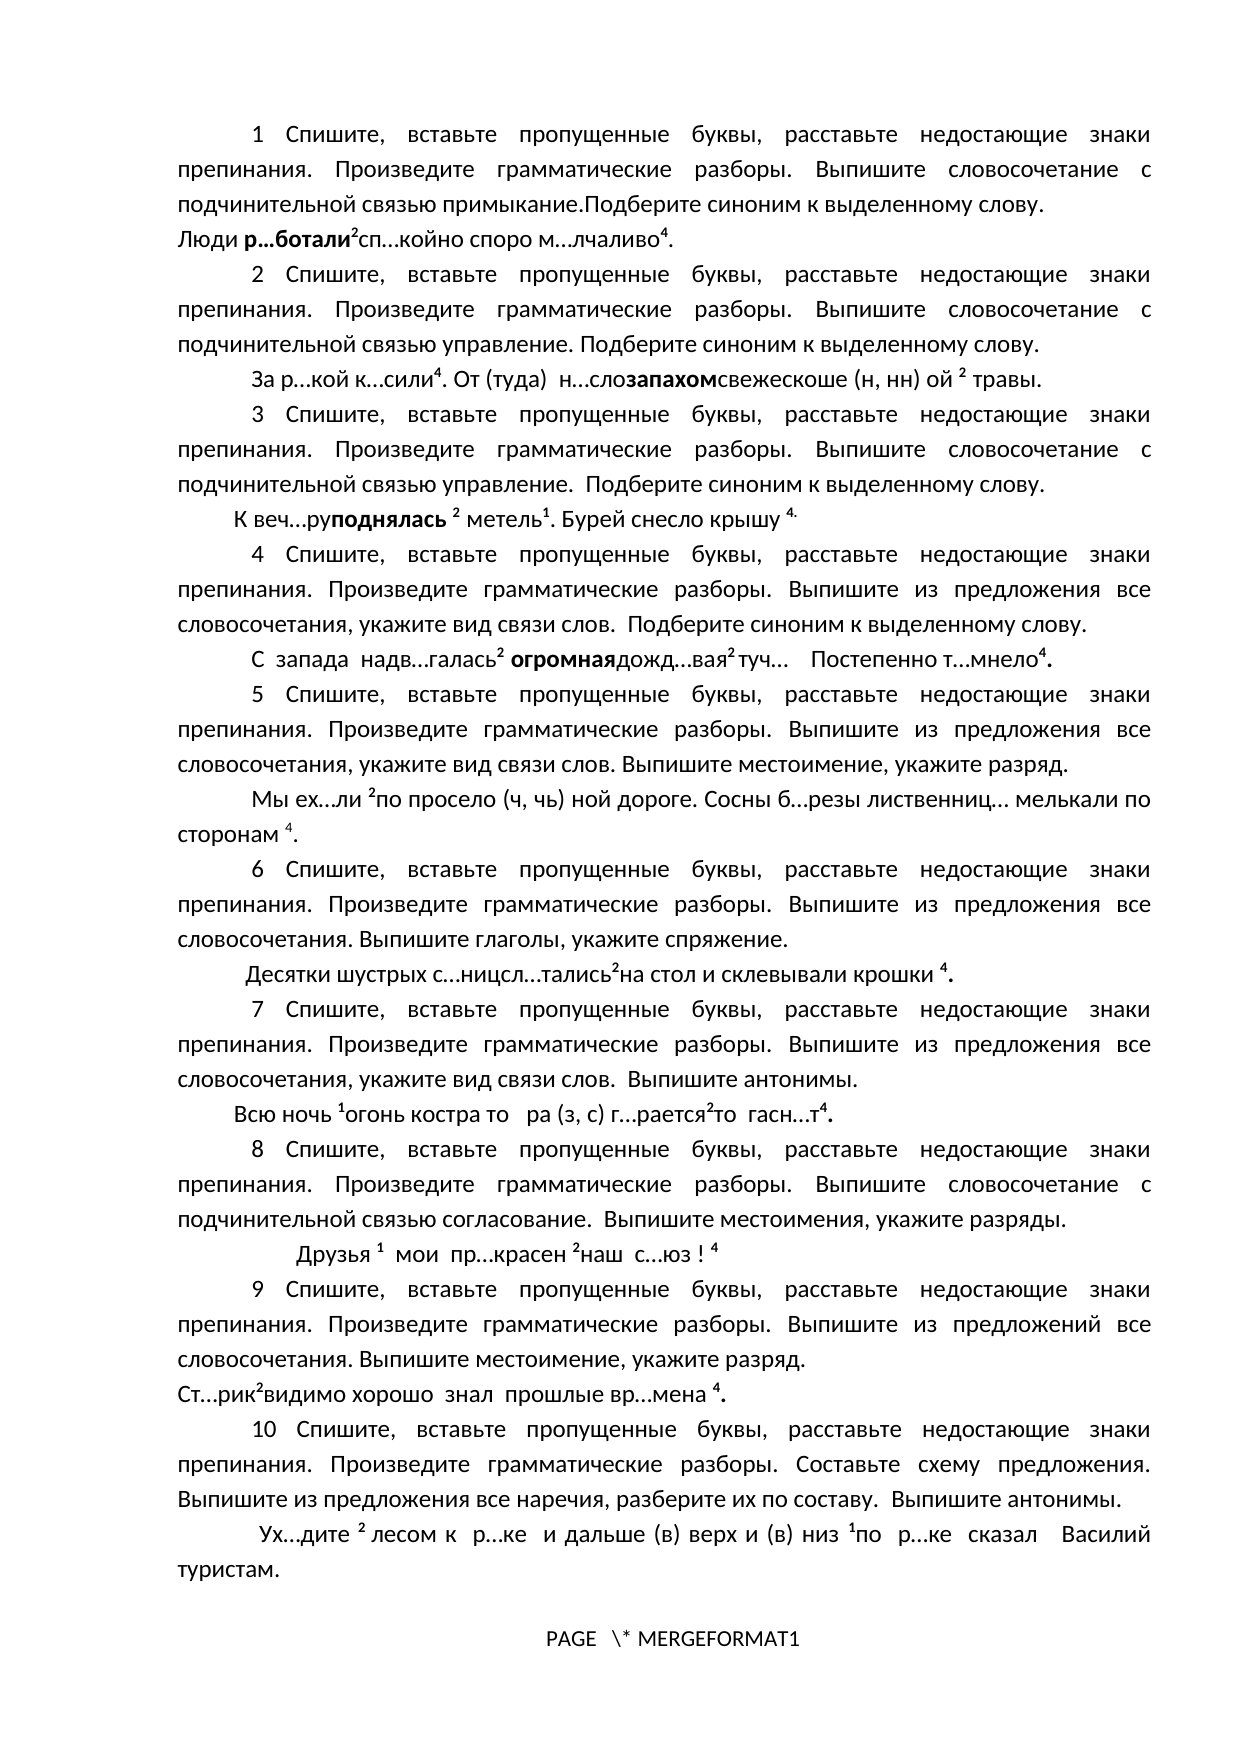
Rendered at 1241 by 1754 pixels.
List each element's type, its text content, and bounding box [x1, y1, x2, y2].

text 6 Спишите, вставьте пропущенные буквы, расставьте недостающие знаки препинания. Произведите грамматические разборы. Выпишите из предложения все словосочетания. Выпишите глаголы, укажите спряжение. [177, 853, 1152, 954]
text 2 Спишите, вставьте пропущенные буквы, расставьте недостающие знаки препинания. Произведите грамматические разборы. Выпишите словосочетание с подчинительной связью управление. Подберите синоним к выделенному слову. [177, 258, 1152, 359]
text Ух…дите 2 лесом к р…ке и дальше (в) верх и (в) низ 1по р…ке сказал Василий туристам. [177, 1518, 1152, 1584]
text 7 Спишите, вставьте пропущенные буквы, расставьте недостающие знаки препинания. Произведите грамматические разборы. Выпишите из предложения все словосочетания, укажите вид связи слов. Выпишите антонимы. [177, 993, 1152, 1094]
text Друзья 1 мои пр…красен 2наш с…юз ! 4 [177, 1238, 1152, 1269]
text С запада надв…галась2 огромнаядожд…вая2 туч… Постепенно т…мнело4. [177, 643, 1152, 674]
text Люди р…ботали2сп…койно споро м…лчаливо4. [177, 223, 1152, 254]
text 3 Спишите, вставьте пропущенные буквы, расставьте недостающие знаки препинания. Произведите грамматические разборы. Выпишите словосочетание с подчинительной связью управление. Подберите синоним к выделенному слову. [177, 398, 1152, 499]
text Десятки шустрых с…ницсл…тались2на стол и склевывали крошки 4. [177, 958, 1152, 989]
text К веч…руподнялась 2 метель1. Бурей снесло крышу 4. [177, 503, 1152, 534]
text 8 Спишите, вставьте пропущенные буквы, расставьте недостающие знаки препинания. Произведите грамматические разборы. Выпишите словосочетание с подчинительной связью согласование. Выпишите местоимения, укажите разряды. [177, 1133, 1152, 1234]
text Мы ех…ли 2по просело (ч, чь) ной дороге. Сосны б…резы лиственниц… мелькали по сторонам 4. [177, 783, 1152, 849]
text 5 Спишите, вставьте пропущенные буквы, расставьте недостающие знаки препинания. Произведите грамматические разборы. Выпишите из предложения все словосочетания, укажите вид связи слов. Выпишите местоимение, укажите разряд. [177, 678, 1152, 779]
text Ст…рик2видимо хорошо знал прошлые вр…мена 4. [177, 1378, 1152, 1409]
text За р…кой к…сили4. От (туда) н…слозапахомсвежескоше (н, нн) ой 2 травы. [177, 363, 1152, 394]
text 1 Спишите, вставьте пропущенные буквы, расставьте недостающие знаки препинания. Произведите грамматические разборы. Выпишите словосочетание с подчинительной связью примыкание.Подберите синоним к выделенному слову. [177, 118, 1152, 219]
text 4 Спишите, вставьте пропущенные буквы, расставьте недостающие знаки препинания. Произведите грамматические разборы. Выпишите из предложения все словосочетания, укажите вид связи слов. Подберите синоним к выделенному слову. [177, 538, 1152, 639]
text Всю ночь 1огонь костра то ра (з, с) г…рается2то гасн…т4. [177, 1098, 1152, 1129]
text 10 Спишите, вставьте пропущенные буквы, расставьте недостающие знаки препинания. Произведите грамматические разборы. Составьте схему предложения. Выпишите из предложения все наречия, разберите их по составу. Выпишите антонимы. [177, 1413, 1152, 1514]
text 9 Спишите, вставьте пропущенные буквы, расставьте недостающие знаки препинания. Произведите грамматические разборы. Выпишите из предложений все словосочетания. Выпишите местоимение, укажите разряд. [177, 1273, 1152, 1374]
